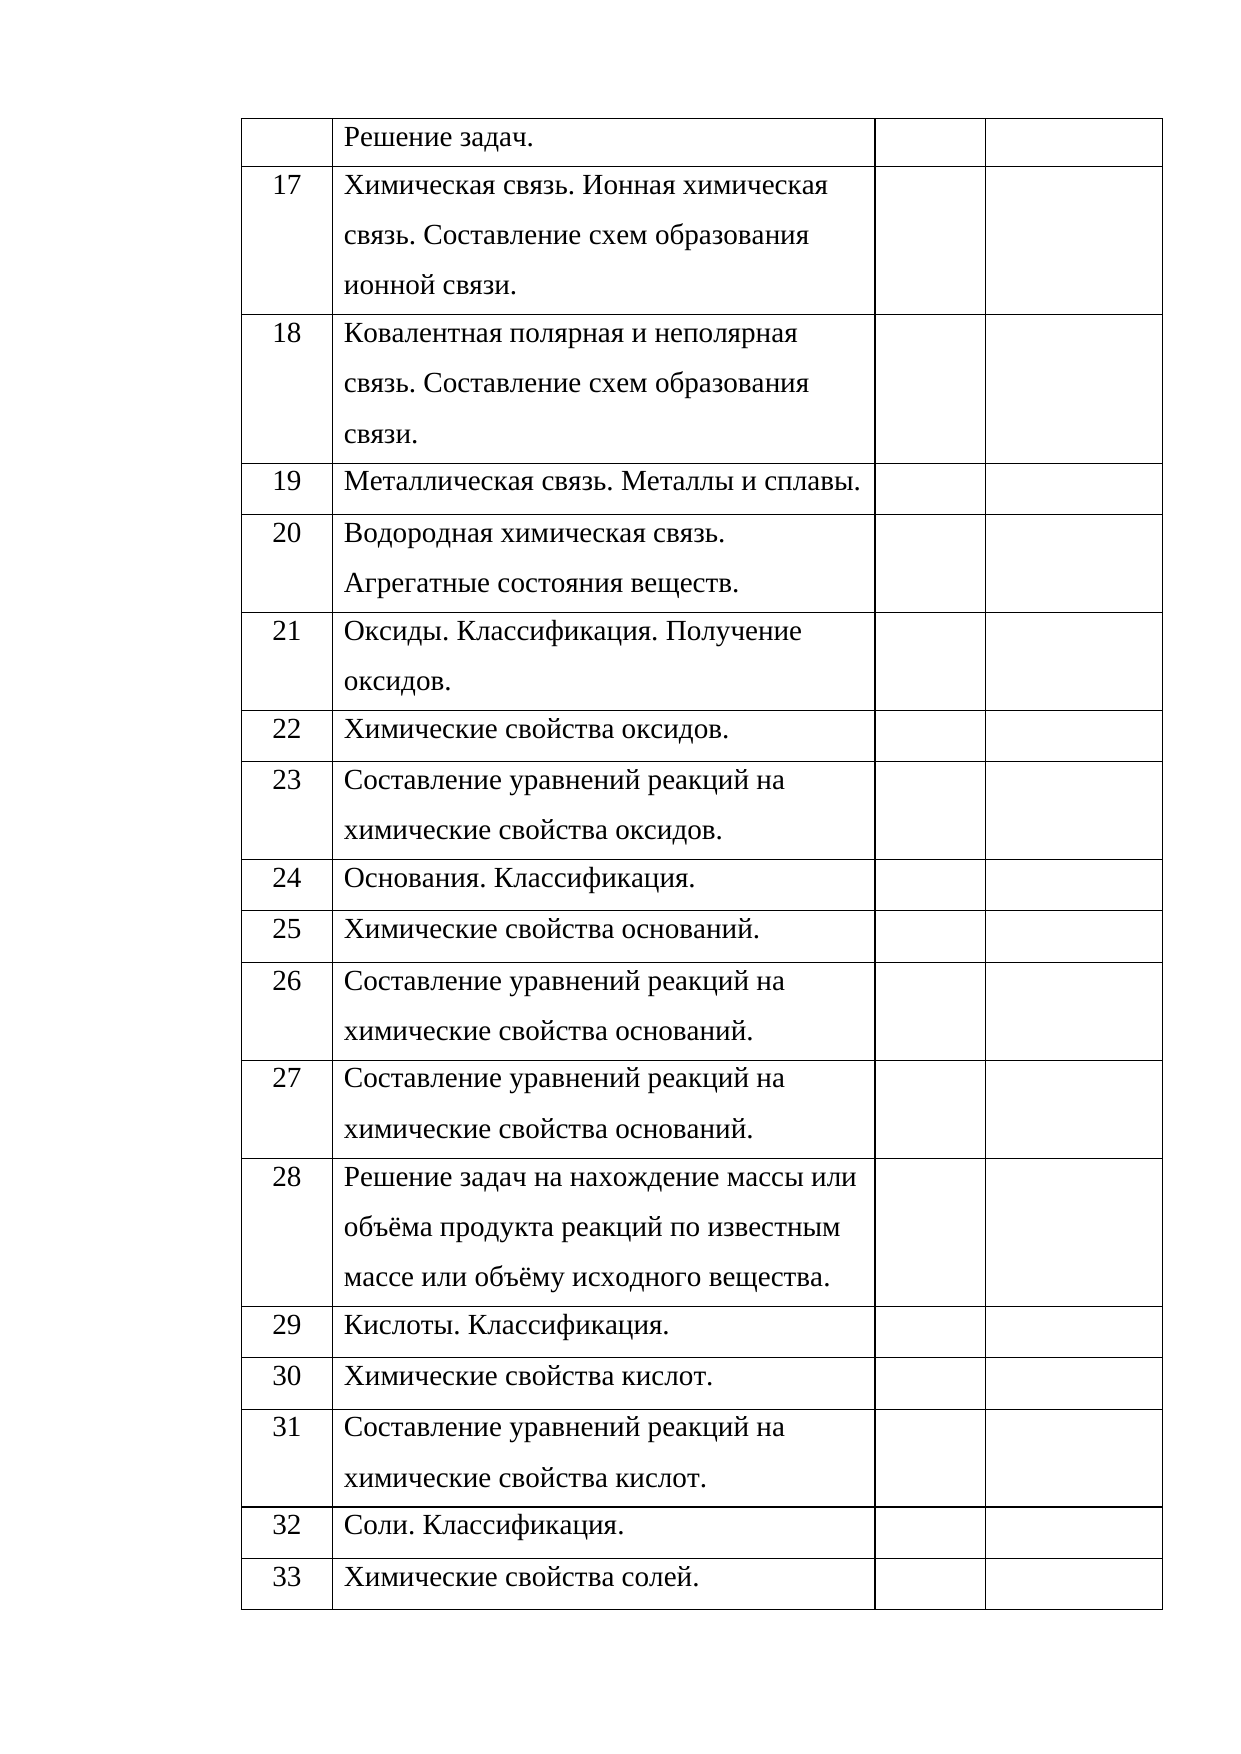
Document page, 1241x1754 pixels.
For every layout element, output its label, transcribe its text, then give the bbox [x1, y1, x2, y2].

table_cell 22 [242, 711, 332, 761]
table_cell [986, 860, 1162, 910]
table_cell [876, 963, 985, 1059]
table_cell Кислоты. Классификация. [333, 1307, 874, 1357]
table_cell [986, 1410, 1162, 1506]
table_cell Химические свойства солей. [333, 1559, 874, 1609]
table_cell 17 [242, 167, 332, 314]
table_cell [986, 515, 1162, 612]
table_cell 16 [242, 119, 332, 166]
table_cell [876, 1508, 985, 1558]
table_cell [876, 315, 985, 462]
table_cell [876, 119, 985, 166]
table_cell 21 [242, 613, 332, 710]
table_cell [986, 1159, 1162, 1306]
table_cell 32 [242, 1508, 332, 1558]
table_cell [876, 1410, 985, 1506]
table_cell Химические свойства оснований. [333, 911, 874, 962]
table_cell Оксиды. Классификация. Получение оксидов. [333, 613, 874, 710]
table_cell Ковалентная полярная и неполярная связь. Составление схем образования связи. [333, 315, 874, 462]
table_cell Водородная химическая связь. Агрегатные состояния веществ. [333, 515, 874, 612]
table_cell 27 [242, 1061, 332, 1158]
table_cell [986, 1307, 1162, 1357]
table_cell [876, 711, 985, 761]
table_cell [986, 464, 1162, 514]
table_cell 20 [242, 515, 332, 612]
table_cell 18 [242, 315, 332, 462]
table_cell 25 [242, 911, 332, 962]
table_cell 31 [242, 1410, 332, 1506]
table_cell [986, 963, 1162, 1059]
table_cell Соли. Классификация. [333, 1508, 874, 1558]
table_cell [986, 711, 1162, 761]
table_cell [876, 464, 985, 514]
table_cell [986, 315, 1162, 462]
table_cell [876, 1559, 985, 1609]
table_cell [876, 1358, 985, 1408]
table_cell Химическая связь. Ионная химическая связь. Составление схем образования ионной связи. [333, 167, 874, 314]
table_cell [876, 1307, 985, 1357]
table_cell 28 [242, 1159, 332, 1306]
table_cell [986, 613, 1162, 710]
table_cell 23 [242, 762, 332, 859]
table_cell Основания. Классификация. [333, 860, 874, 910]
table_cell [876, 515, 985, 612]
table_cell 26 [242, 963, 332, 1059]
table_cell [876, 860, 985, 910]
table_cell Решение задач на нахождение массы или объёма продукта реакций по известным массе или объёму исходного вещества. [333, 1159, 874, 1306]
table_cell 30 [242, 1358, 332, 1408]
table_cell [986, 1508, 1162, 1558]
table_cell [876, 613, 985, 710]
table_cell 29 [242, 1307, 332, 1357]
table_cell Составление уравнений реакций на химические свойства оснований. [333, 963, 874, 1059]
table_cell Химические свойства кислот. [333, 1358, 874, 1408]
table_cell 19 [242, 464, 332, 514]
table_cell Химические свойства оксидов. [333, 711, 874, 761]
table_cell [986, 167, 1162, 314]
table_cell [986, 1061, 1162, 1158]
table_cell [876, 911, 985, 962]
table_cell [986, 119, 1162, 166]
table_cell [876, 762, 985, 859]
table_cell [986, 762, 1162, 859]
table_cell 33 [242, 1559, 332, 1609]
table_cell [986, 1358, 1162, 1408]
table_cell Составление уравнений реакций на химические свойства кислот. [333, 1410, 874, 1506]
table_cell [986, 911, 1162, 962]
table_cell [876, 167, 985, 314]
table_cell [333, 119, 874, 166]
table_cell 24 [242, 860, 332, 910]
table_cell [876, 1159, 985, 1306]
table_cell Составление уравнений реакций на химические свойства оксидов. [333, 762, 874, 859]
table_cell Составление уравнений реакций на химические свойства оснований. [333, 1061, 874, 1158]
table_cell Металлическая связь. Металлы и сплавы. [333, 464, 874, 514]
table_cell [986, 1559, 1162, 1609]
table_cell [876, 1061, 985, 1158]
